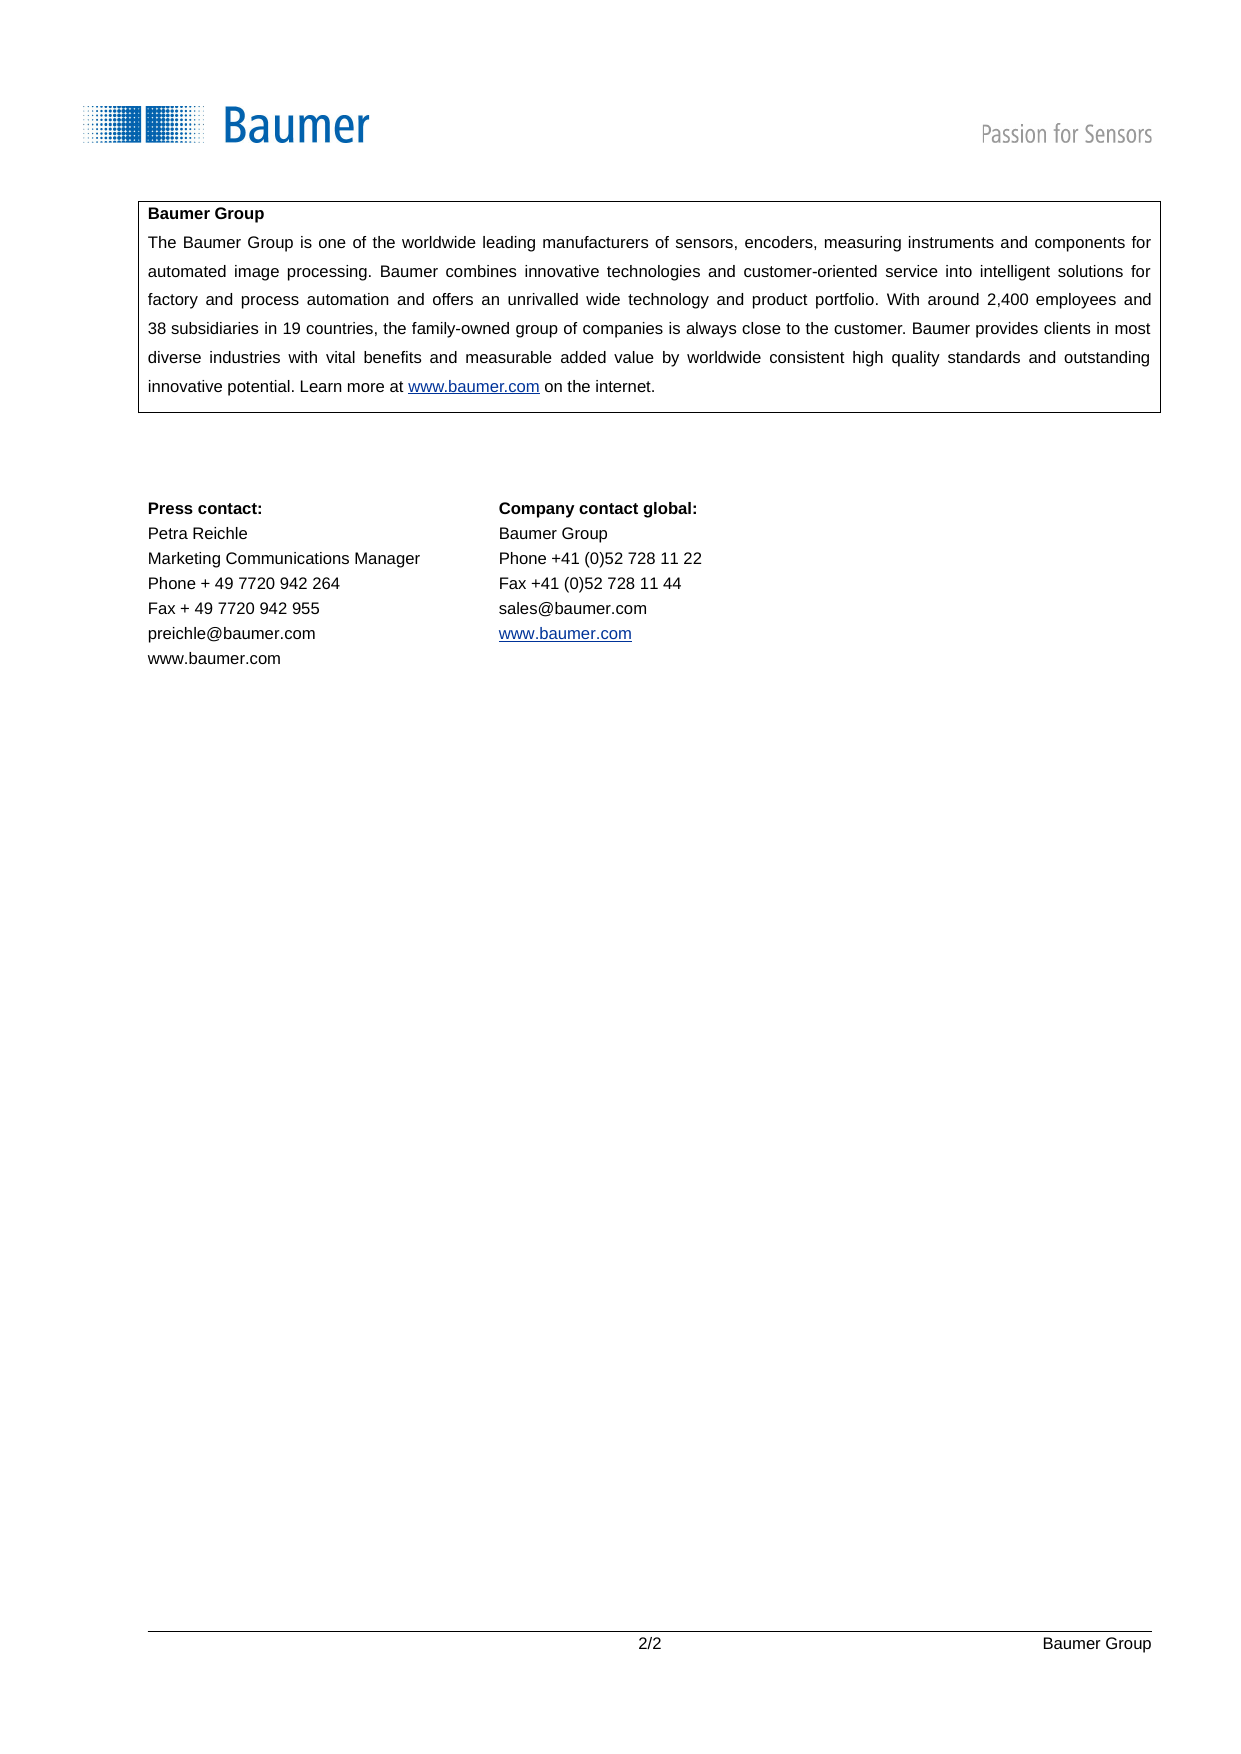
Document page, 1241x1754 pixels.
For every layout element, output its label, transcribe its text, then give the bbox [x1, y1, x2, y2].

picture [83, 106, 370, 143]
table_header Company contact global: Baumer Group Phone +41 (0)52 728 11 22 Fax +41 (0)52 728 11 44 sales@baumer.com www.baumer.com [487, 495, 850, 670]
picture [982, 123, 1152, 143]
table_header Press contact: Petra Reichle Marketing Communications Manager Phone + 49 7720 942 264 Fax + 49 7720 942 955 preichle@baumer.com www.baumer.com [136, 495, 487, 670]
text Baumer Group [139, 202, 1160, 223]
text The Baumer Group is one of the worldwide leading manufacturers of sensors, encoders, measuring instruments and components for automated image processing. Baumer combines innovative technologies and customer-oriented service into intelligent solutions for factory and process automation and offers an unrivalled wide technology and product portfolio. With around 2,400 employees and 38 subsidiaries in 19 countries, the family-owned group of companies is always close to the customer. Baumer provides clients in most diverse industries with vital benefits and measurable added value by worldwide consistent high quality standards and outstanding innovative potential. Learn more at www.baumer.com on the internet. [139, 229, 1160, 412]
